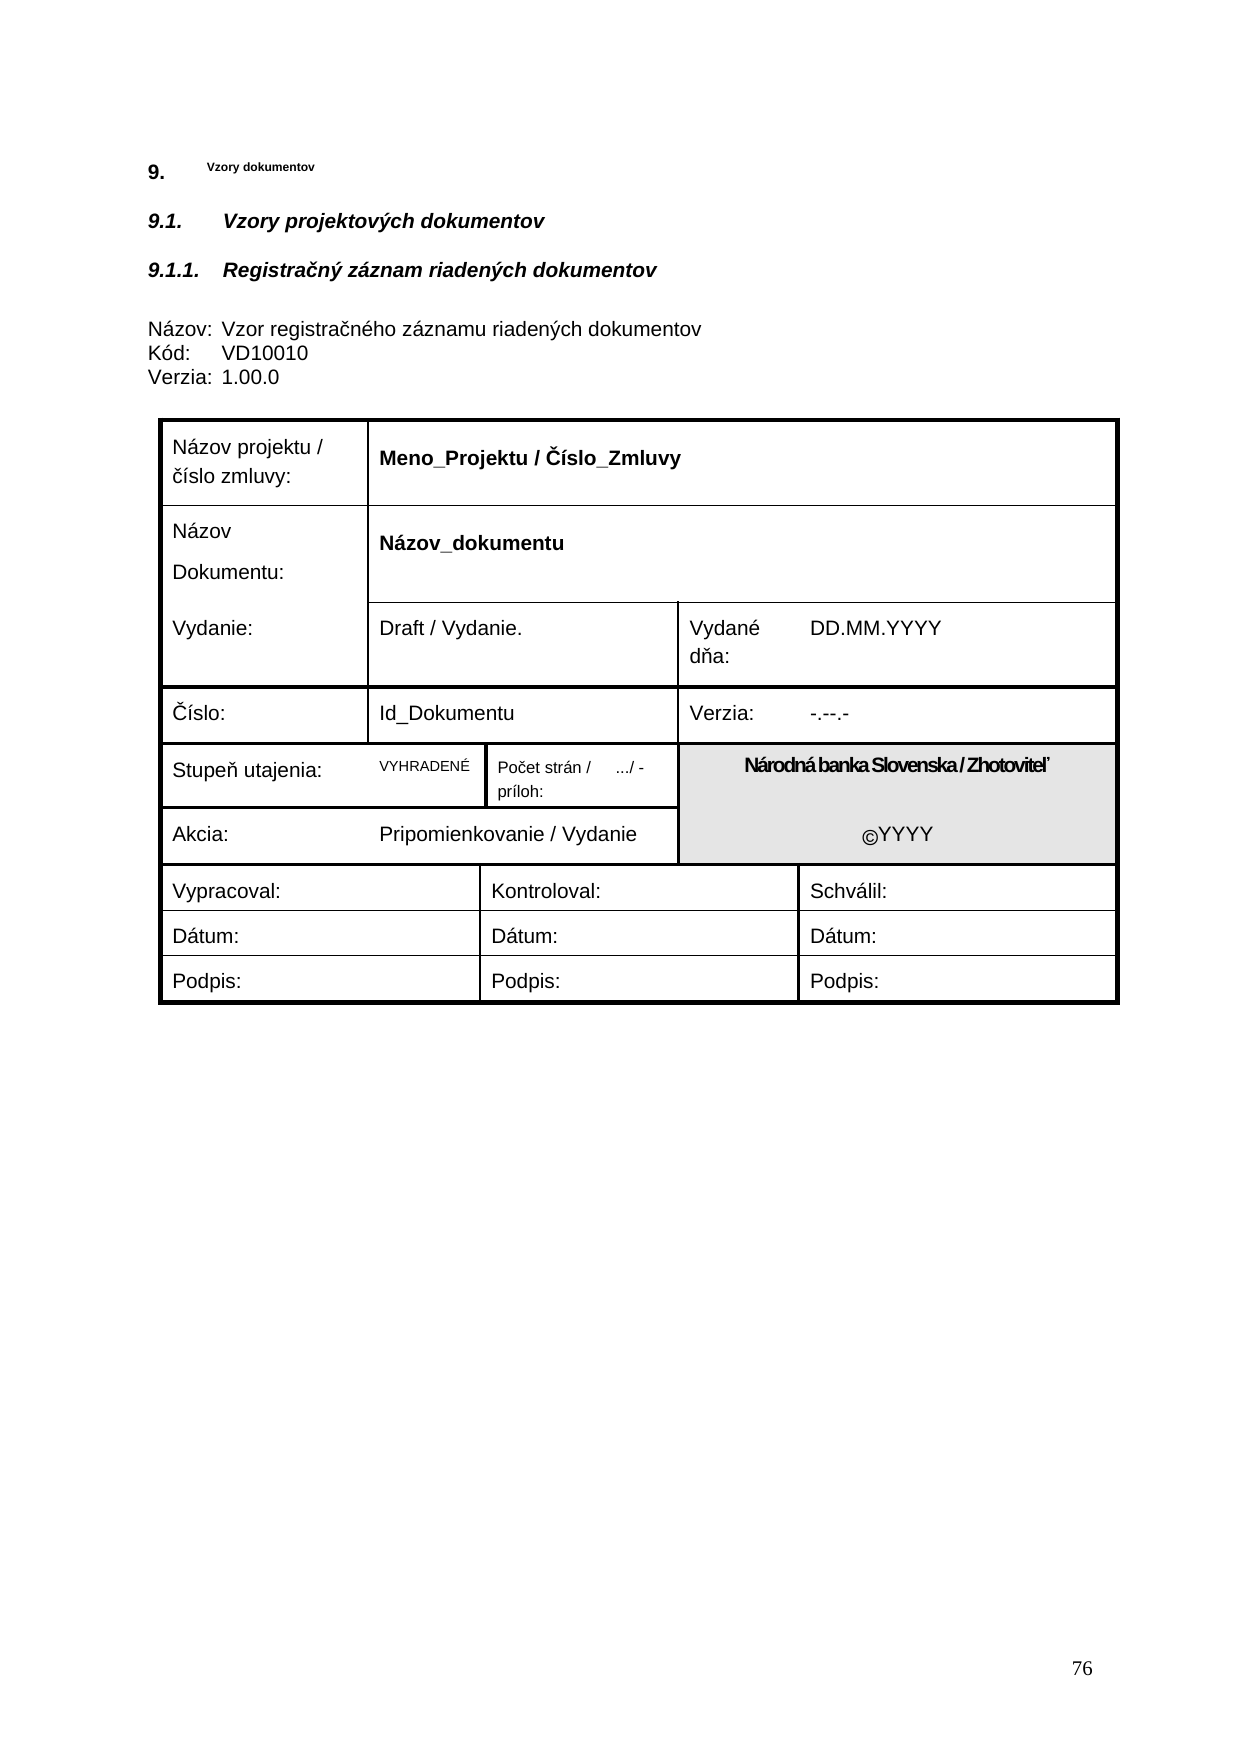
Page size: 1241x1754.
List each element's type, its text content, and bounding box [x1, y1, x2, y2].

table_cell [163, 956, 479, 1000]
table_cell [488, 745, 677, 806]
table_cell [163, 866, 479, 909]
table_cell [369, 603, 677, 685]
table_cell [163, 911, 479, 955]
text Kód: VD10010 [148, 341, 1093, 365]
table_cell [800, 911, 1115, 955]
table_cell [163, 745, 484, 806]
text Názov: Vzor registračného záznamu riadených dokumentov [148, 317, 1093, 341]
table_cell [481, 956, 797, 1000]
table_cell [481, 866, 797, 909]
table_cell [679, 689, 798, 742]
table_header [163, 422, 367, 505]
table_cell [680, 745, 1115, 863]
subtitle Registračný záznam riadených dokumentov [148, 258, 1093, 282]
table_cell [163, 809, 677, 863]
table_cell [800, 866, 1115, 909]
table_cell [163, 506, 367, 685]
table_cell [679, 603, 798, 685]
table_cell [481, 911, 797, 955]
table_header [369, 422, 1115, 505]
subtitle Vzory projektových dokumentov [148, 209, 1093, 233]
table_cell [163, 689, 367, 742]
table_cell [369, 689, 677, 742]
text Verzia: 1.00.0 [148, 365, 1093, 389]
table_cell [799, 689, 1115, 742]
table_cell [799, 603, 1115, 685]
subtitle Vzory dokumentov [148, 160, 1093, 184]
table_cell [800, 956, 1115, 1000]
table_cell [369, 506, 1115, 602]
